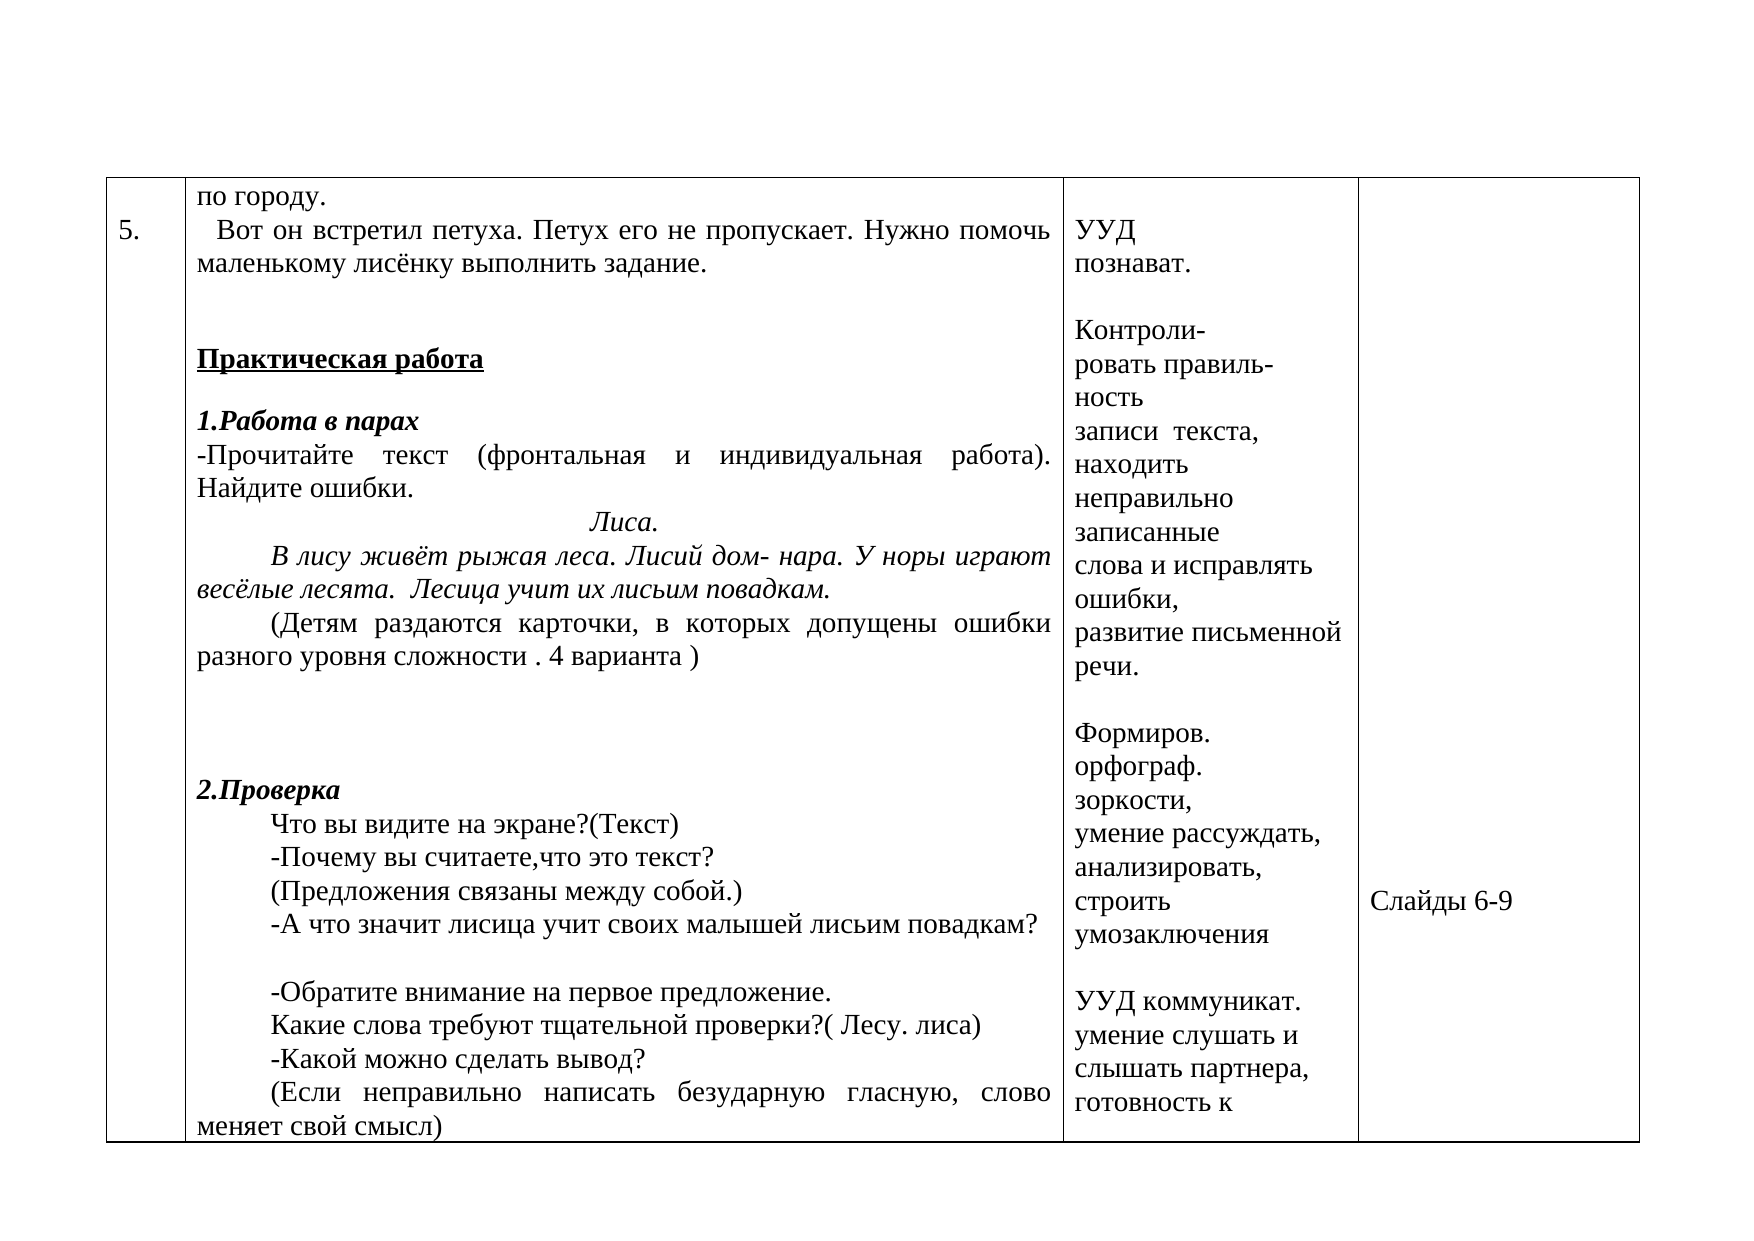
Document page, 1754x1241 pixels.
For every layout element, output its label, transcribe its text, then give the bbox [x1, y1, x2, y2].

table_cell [1064, 178, 1358, 1141]
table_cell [1359, 178, 1639, 1141]
table_cell 3. 4. 5. 6. 7. 8. 9 [107, 178, 185, 1141]
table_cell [186, 178, 1063, 1141]
